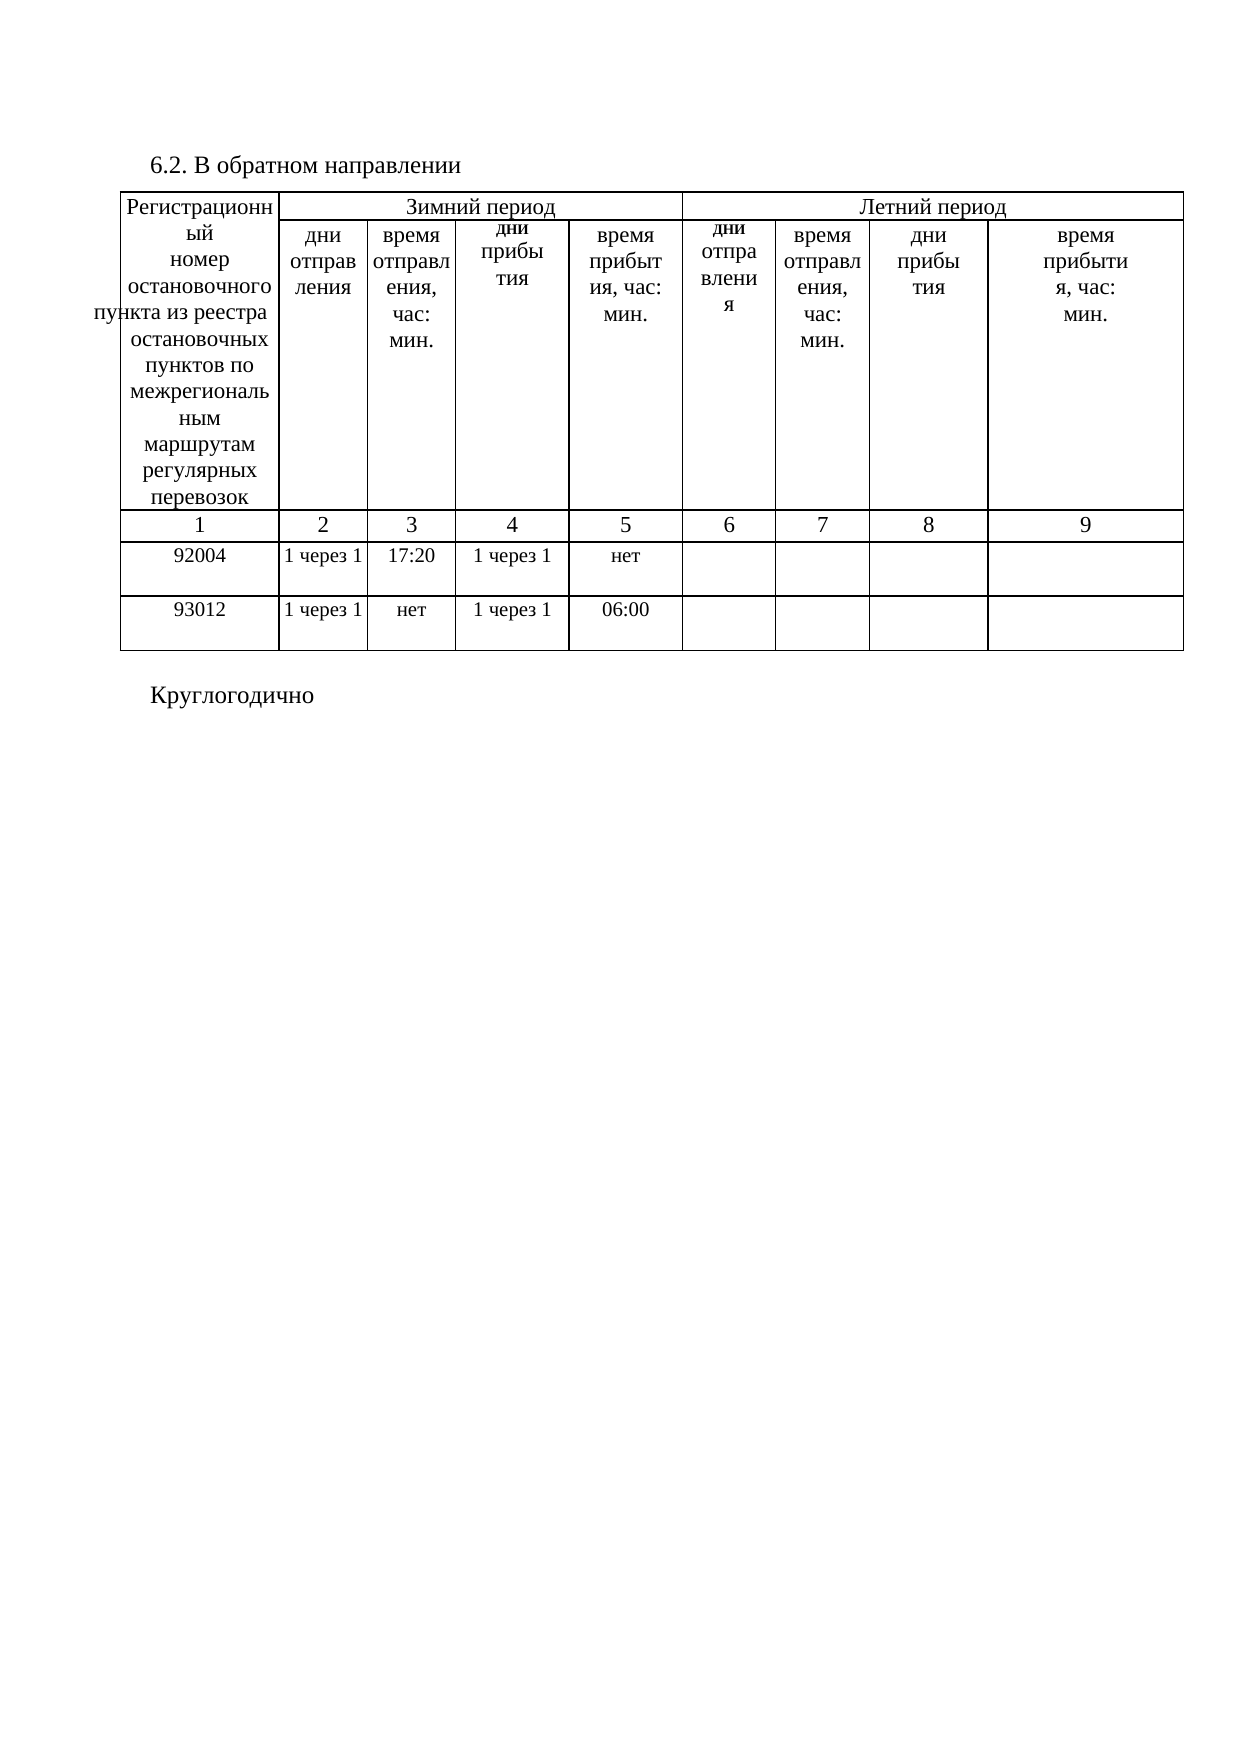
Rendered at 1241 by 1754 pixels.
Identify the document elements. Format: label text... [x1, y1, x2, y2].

table_cell ДНИ отпра влени я [683, 221, 775, 509]
table_cell дни отправ ления [280, 221, 367, 509]
table_cell время отправл ения, час: мин. [776, 221, 869, 509]
text 6.2. В обратном направлении [150, 150, 1090, 179]
table_header Летний период [683, 193, 1183, 219]
table_cell 3 [368, 511, 455, 541]
table_cell время прибыт ия, час: мин. [570, 221, 682, 509]
table_cell 1 через 1 [280, 543, 367, 595]
table_cell 9 [989, 511, 1183, 541]
table_cell 92004 [121, 543, 278, 595]
table_cell 1 через 1 [456, 543, 568, 595]
table_cell 93012 [121, 597, 278, 650]
table_cell нет [570, 543, 682, 595]
table_cell ДНИ прибы тия [456, 221, 568, 509]
table_cell [776, 543, 869, 595]
table_cell 6 [683, 511, 775, 541]
table_cell 06:00 [570, 597, 682, 650]
table_cell 1 через 1 [456, 597, 568, 650]
table_cell [776, 597, 869, 650]
table_cell [989, 543, 1183, 595]
text Круглогодично [150, 680, 1090, 709]
table_cell 2 [280, 511, 367, 541]
table_cell [989, 597, 1183, 650]
table_header Регистрационный номер остановочного пункта из реестра остановочных пунктов по межрегиональным маршрутам регулярных перевозок [121, 193, 278, 509]
table_cell 5 [570, 511, 682, 541]
table_cell 4 [456, 511, 568, 541]
table_cell 17:20 [368, 543, 455, 595]
table_cell 1 через 1 [280, 597, 367, 650]
table_cell время прибыти я, час: мин. [989, 221, 1183, 509]
table_cell нет [368, 597, 455, 650]
table_cell время отправл ения, час: мин. [368, 221, 455, 509]
table_cell [683, 597, 775, 650]
table_cell [683, 543, 775, 595]
table_header Зимний период [280, 193, 682, 219]
table_cell 8 [870, 511, 987, 541]
table_cell [870, 543, 987, 595]
table_cell 1 [121, 511, 278, 541]
table_cell 7 [776, 511, 869, 541]
table_cell дни прибы тия [870, 221, 987, 509]
table_cell [870, 597, 987, 650]
